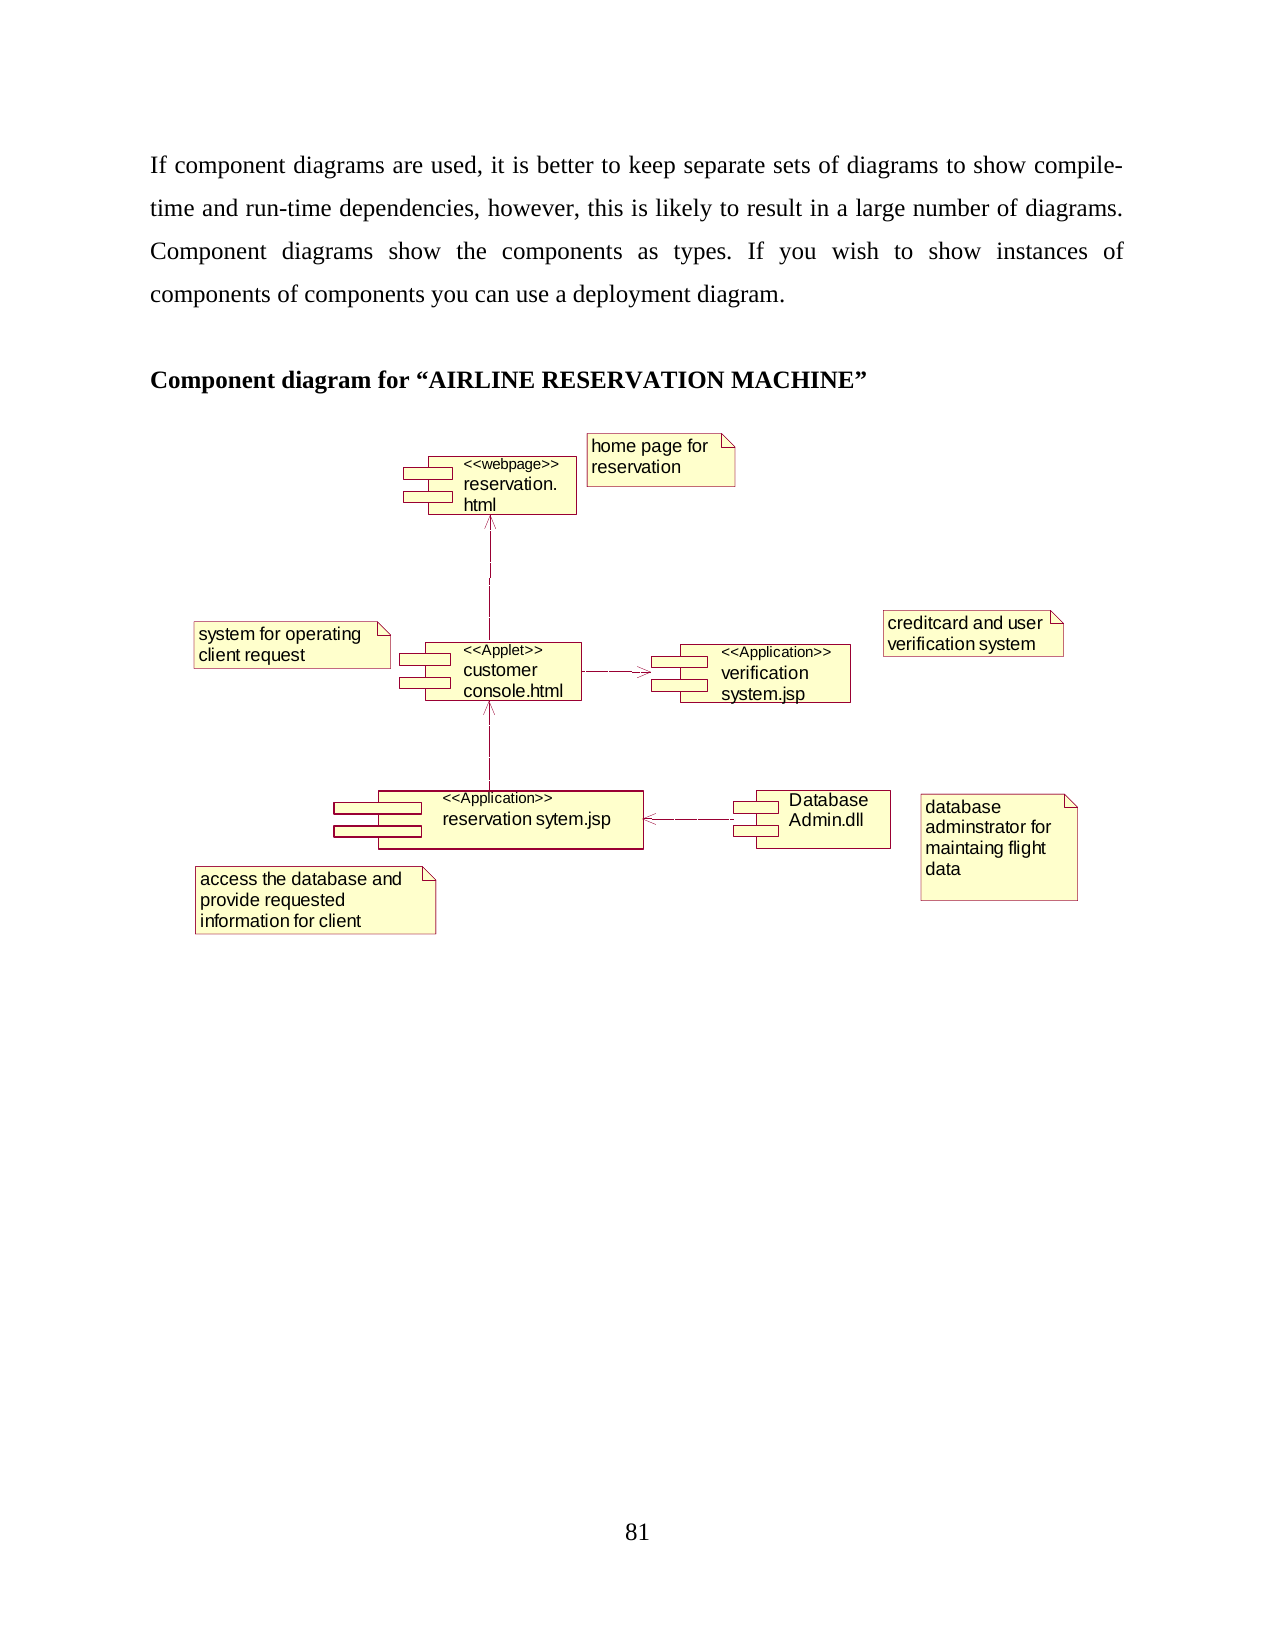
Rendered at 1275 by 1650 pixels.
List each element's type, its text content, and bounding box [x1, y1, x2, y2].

text Component diagram for “AIRLINE RESERVATION MACHINE” [150, 366, 1125, 394]
text If component diagrams are used, it is better to keep separate sets of diagrams to show compile-time and run-time dependencies, however, this is likely to result in a large number of diagrams. Component diagrams show the components as types. If you wish to show instances of components of components you can use a deployment diagram. [150, 150, 1125, 308]
